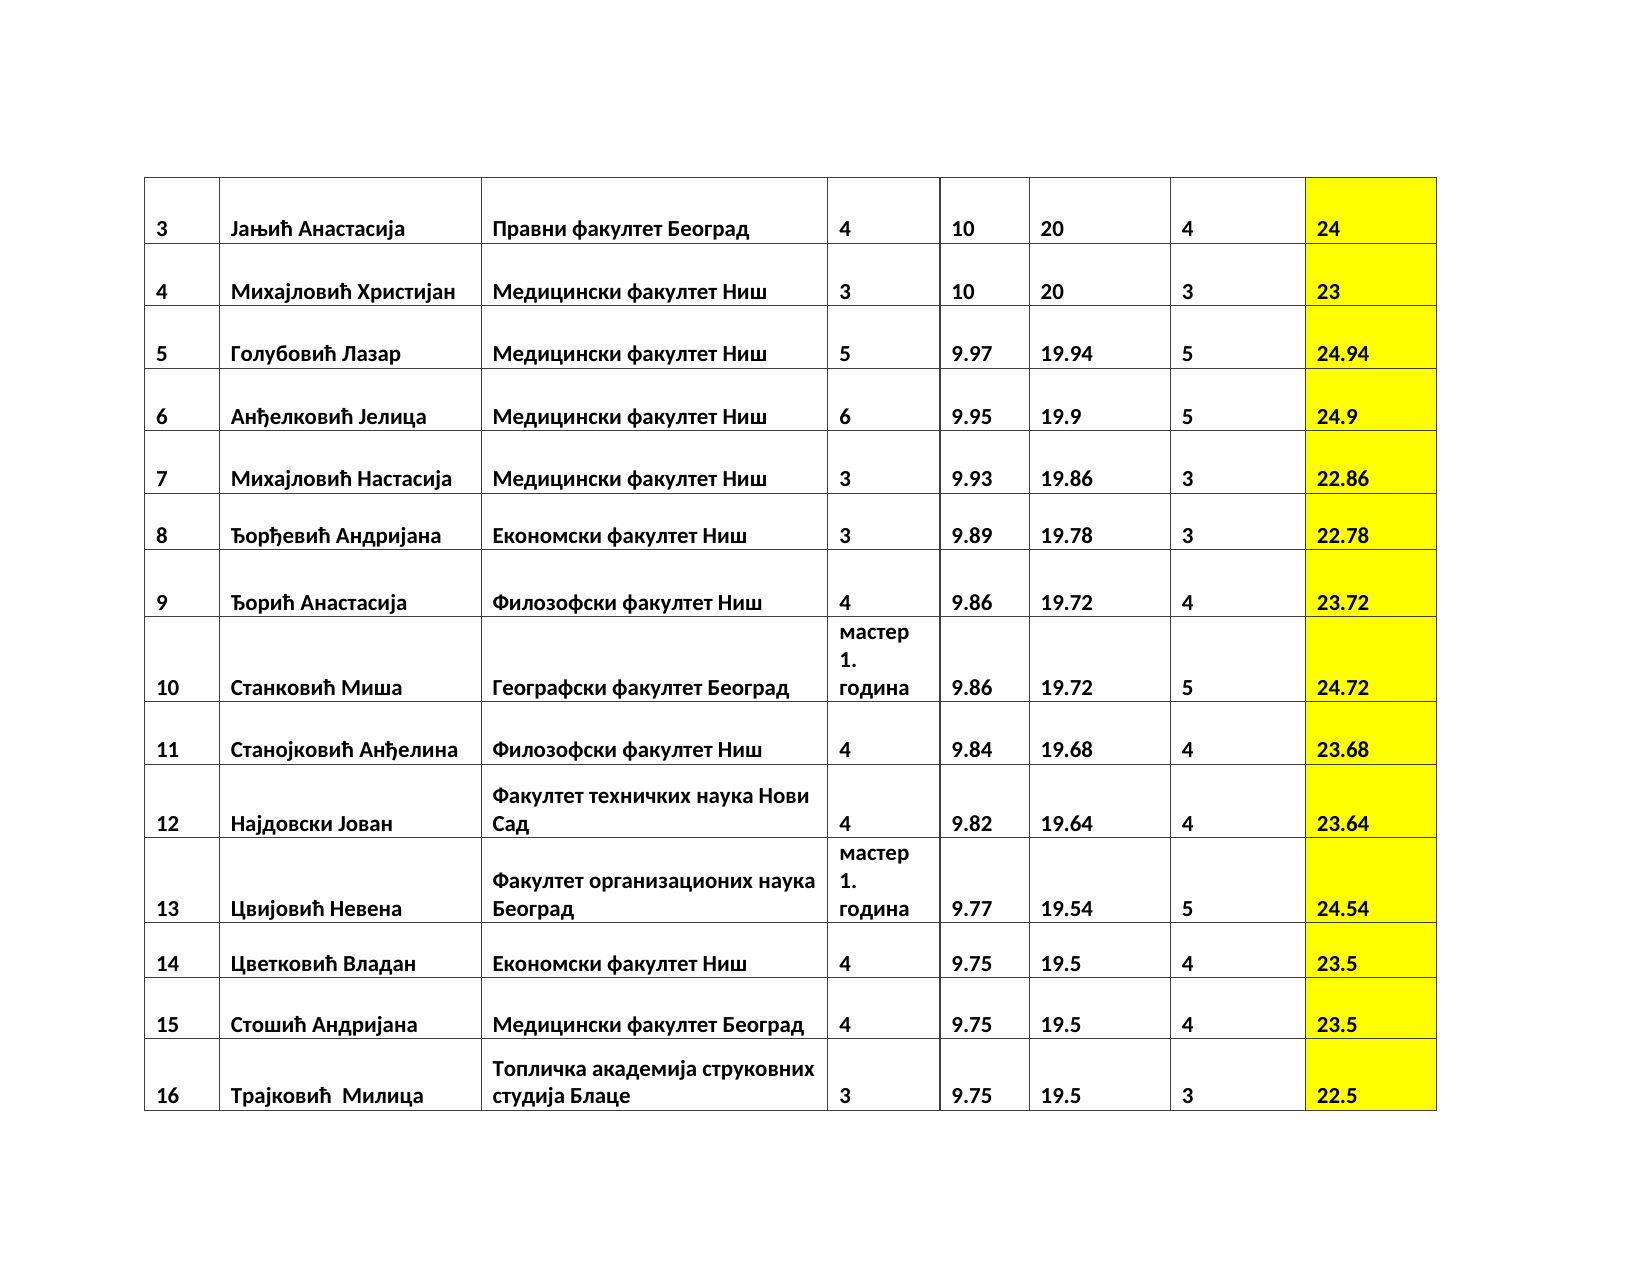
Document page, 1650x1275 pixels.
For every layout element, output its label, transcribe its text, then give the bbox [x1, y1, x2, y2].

table_cell 3 [1171, 494, 1305, 549]
table_cell 19.72 [1030, 550, 1170, 616]
table_cell 23.72 [1306, 550, 1436, 616]
table_cell 10 [145, 617, 219, 701]
table_cell 5 [1171, 617, 1305, 701]
table_cell 9.89 [941, 494, 1029, 549]
table_cell Медицински факултет Ниш [482, 244, 827, 305]
table_cell 19.54 [1030, 838, 1170, 922]
table_cell 15 [145, 978, 219, 1038]
table_cell 19.72 [1030, 617, 1170, 701]
table_cell 22.86 [1306, 431, 1436, 493]
table_cell 9.95 [941, 369, 1029, 430]
table_cell 11 [145, 702, 219, 764]
table_cell Јањић Анастасија [220, 178, 481, 243]
table_cell 19.86 [1030, 431, 1170, 493]
table_cell 10 [941, 178, 1029, 243]
table_cell мастер 1. година [828, 838, 939, 922]
table_cell Ђорић Анастасија [220, 550, 481, 616]
table_cell 24 [1306, 178, 1436, 243]
table_cell Факултет техничких наука Нови Сад [482, 765, 827, 837]
table_cell 5 [1171, 838, 1305, 922]
table_cell Цвијовић Невена [220, 838, 481, 922]
table_cell 19.68 [1030, 702, 1170, 764]
table_cell 5 [1171, 369, 1305, 430]
table_cell 4 [1171, 923, 1305, 977]
table_cell 23.64 [1306, 765, 1436, 837]
table_cell Трајковић Милица [220, 1039, 481, 1110]
table_cell 3 [828, 494, 939, 549]
table_cell 4 [828, 765, 939, 837]
table_cell 3 [1171, 431, 1305, 493]
table_cell Ђорђевић Андријана [220, 494, 481, 549]
table_cell 4 [1171, 978, 1305, 1038]
table_cell Станојковић Анђелина [220, 702, 481, 764]
table_cell 16 [145, 1039, 219, 1110]
table_cell 24.9 [1306, 369, 1436, 430]
table_cell 7 [145, 431, 219, 493]
table_cell Медицински факултет Ниш [482, 431, 827, 493]
table_cell Стошић Андријана [220, 978, 481, 1038]
table_cell Цветковић Владан [220, 923, 481, 977]
table_cell 22.78 [1306, 494, 1436, 549]
table_cell 9.75 [941, 1039, 1029, 1110]
table_cell 12 [145, 765, 219, 837]
table_cell Михајловић Настасија [220, 431, 481, 493]
table_cell 9.84 [941, 702, 1029, 764]
table_cell Правни факултет Београд [482, 178, 827, 243]
table_cell 4 [1171, 702, 1305, 764]
table_cell 24.72 [1306, 617, 1436, 701]
table_cell 23.5 [1306, 923, 1436, 977]
table_cell 4 [828, 702, 939, 764]
table_cell 4 [828, 178, 939, 243]
table_cell Географски факултет Београд [482, 617, 827, 701]
table_cell Медицински факултет Ниш [482, 306, 827, 368]
table_cell 9.75 [941, 923, 1029, 977]
table_cell 23 [1306, 244, 1436, 305]
table_cell 22.5 [1306, 1039, 1436, 1110]
table_cell Михајловић Христијан [220, 244, 481, 305]
table_cell 4 [828, 978, 939, 1038]
table_cell Најдовски Јован [220, 765, 481, 837]
table_cell 9.82 [941, 765, 1029, 837]
table_cell 5 [145, 306, 219, 368]
table_cell Филозофски факултет Ниш [482, 702, 827, 764]
table_cell 3 [145, 178, 219, 243]
table_cell 19.94 [1030, 306, 1170, 368]
table_cell 3 [828, 244, 939, 305]
table_cell Медицински факултет Београд [482, 978, 827, 1038]
table_cell 9.97 [941, 306, 1029, 368]
table_cell 9.77 [941, 838, 1029, 922]
table_cell 4 [145, 244, 219, 305]
table_cell Анђелковић Јелица [220, 369, 481, 430]
table_cell 20 [1030, 178, 1170, 243]
table_cell 9.86 [941, 617, 1029, 701]
table_cell 9 [145, 550, 219, 616]
table_cell 5 [1171, 306, 1305, 368]
table_cell 19.9 [1030, 369, 1170, 430]
table_cell 3 [828, 1039, 939, 1110]
table_cell Економски факултет Ниш [482, 923, 827, 977]
table_cell 9.86 [941, 550, 1029, 616]
table_cell 19.5 [1030, 923, 1170, 977]
table_cell 10 [941, 244, 1029, 305]
table_cell 5 [828, 306, 939, 368]
table_cell 6 [828, 369, 939, 430]
table_cell 14 [145, 923, 219, 977]
table_cell 3 [1171, 244, 1305, 305]
table_cell 6 [145, 369, 219, 430]
table_cell 24.94 [1306, 306, 1436, 368]
table_cell 4 [828, 550, 939, 616]
table_cell 3 [1171, 1039, 1305, 1110]
table_cell 4 [1171, 178, 1305, 243]
table_cell 24.54 [1306, 838, 1436, 922]
table_cell 20 [1030, 244, 1170, 305]
table_cell Топличка академија струковних студија Блаце [482, 1039, 827, 1110]
table_cell 23.5 [1306, 978, 1436, 1038]
table_cell 9.93 [941, 431, 1029, 493]
table_cell 13 [145, 838, 219, 922]
table_cell 3 [828, 431, 939, 493]
table_cell 19.5 [1030, 1039, 1170, 1110]
table_cell 19.78 [1030, 494, 1170, 549]
table_cell 8 [145, 494, 219, 549]
table_cell 4 [828, 923, 939, 977]
table_cell Голубовић Лазар [220, 306, 481, 368]
table_cell Станковић Миша [220, 617, 481, 701]
table_cell 9.75 [941, 978, 1029, 1038]
table_cell 4 [1171, 550, 1305, 616]
table_cell 23.68 [1306, 702, 1436, 764]
table_cell мастер 1. година [828, 617, 939, 701]
table_cell 19.64 [1030, 765, 1170, 837]
table_cell Факултет организационих наука Београд [482, 838, 827, 922]
table_cell 4 [1171, 765, 1305, 837]
table_cell Економски факултет Ниш [482, 494, 827, 549]
table_cell Филозофски факултет Ниш [482, 550, 827, 616]
table_cell 19.5 [1030, 978, 1170, 1038]
table_cell Медицински факултет Ниш [482, 369, 827, 430]
